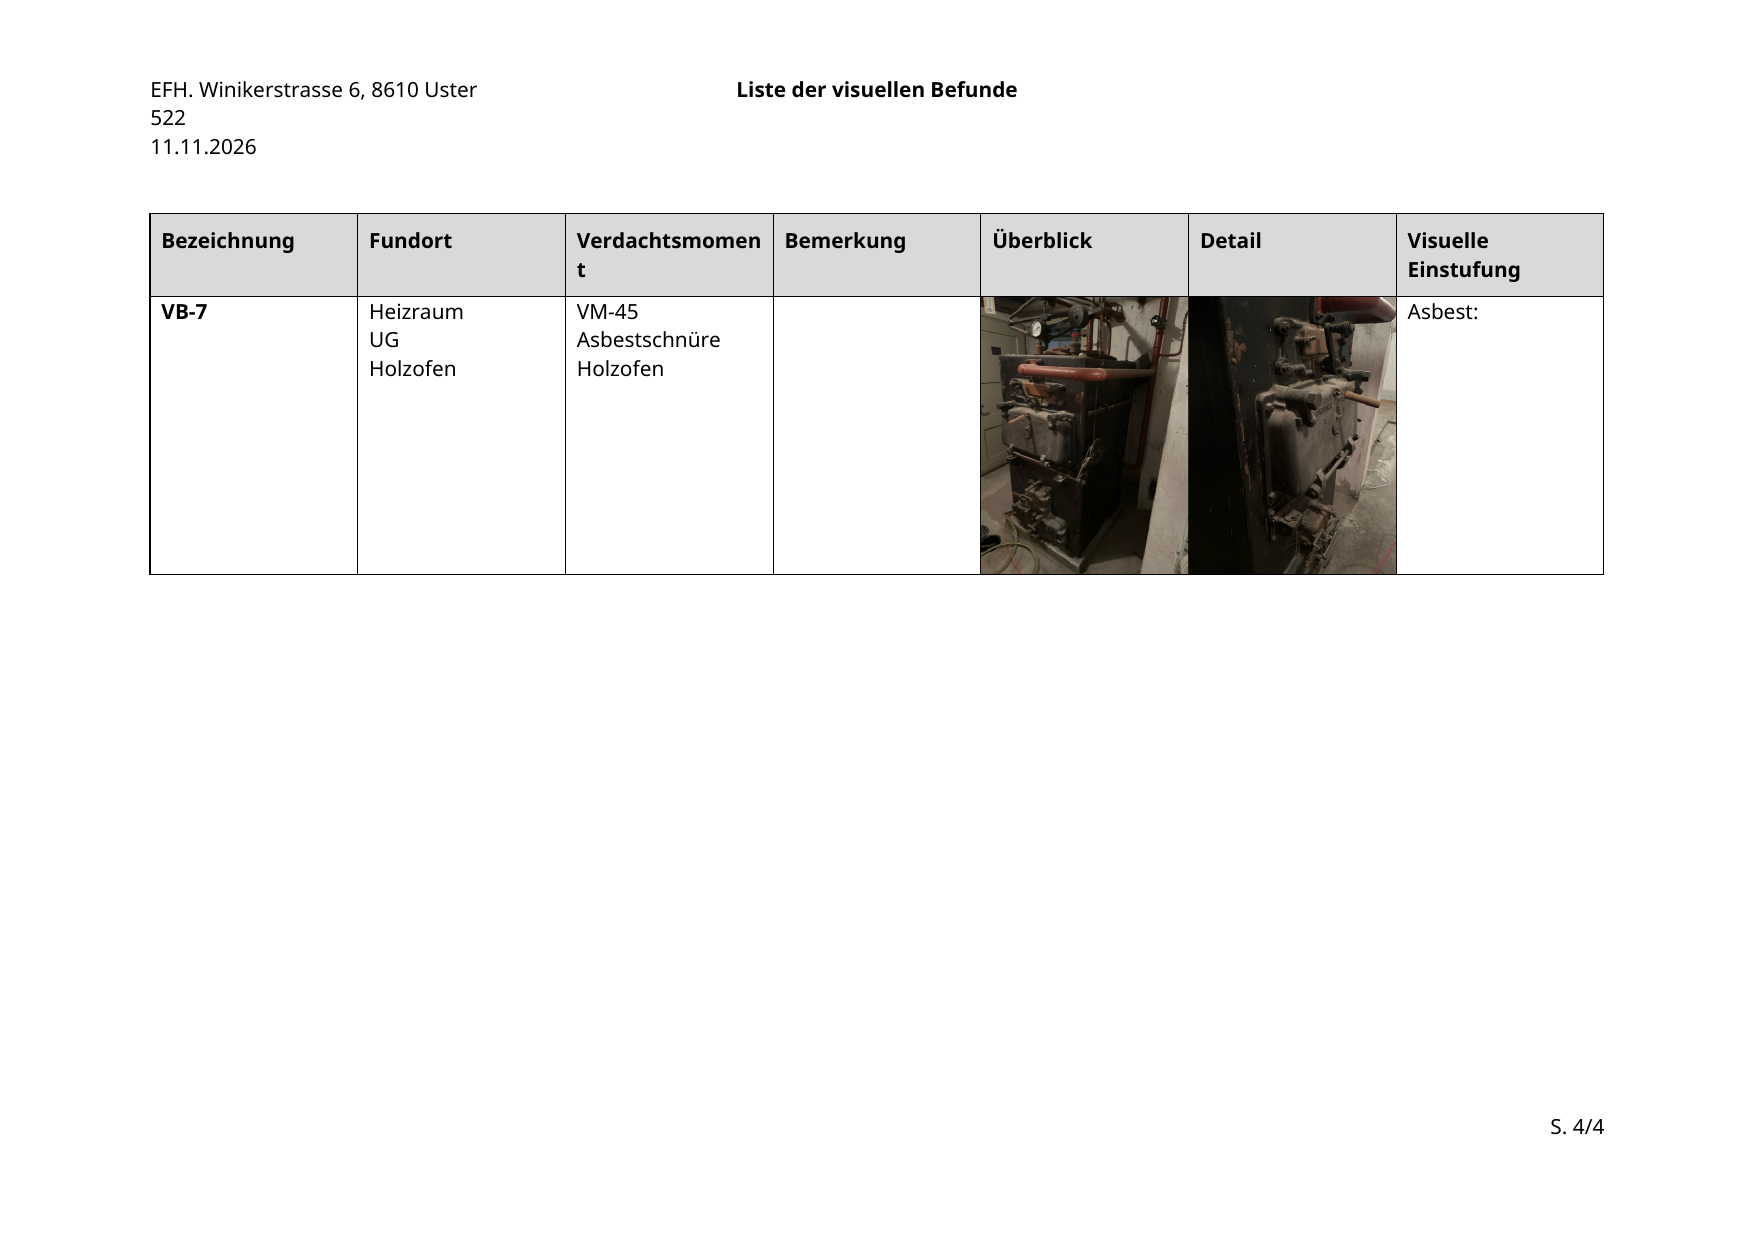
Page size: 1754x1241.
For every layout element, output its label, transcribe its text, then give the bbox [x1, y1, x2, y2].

table_cell [774, 297, 980, 574]
table_cell VB-7 [151, 297, 357, 574]
table_header Verdachtsmoment [566, 214, 773, 296]
table_header Bemerkung [774, 214, 980, 296]
table_cell Asbest: [1397, 297, 1603, 574]
table_header Fundort [358, 214, 565, 296]
table_cell VM-45 Asbestschnüre Holzofen [566, 297, 773, 574]
table_header Bezeichnung [151, 214, 357, 296]
picture [980, 297, 1397, 574]
table_header Detail [1189, 214, 1396, 296]
table_header Visuelle Einstufung [1397, 214, 1603, 296]
table_cell Heizraum UG Holzofen [358, 297, 565, 574]
table_header Überblick [981, 214, 1188, 296]
